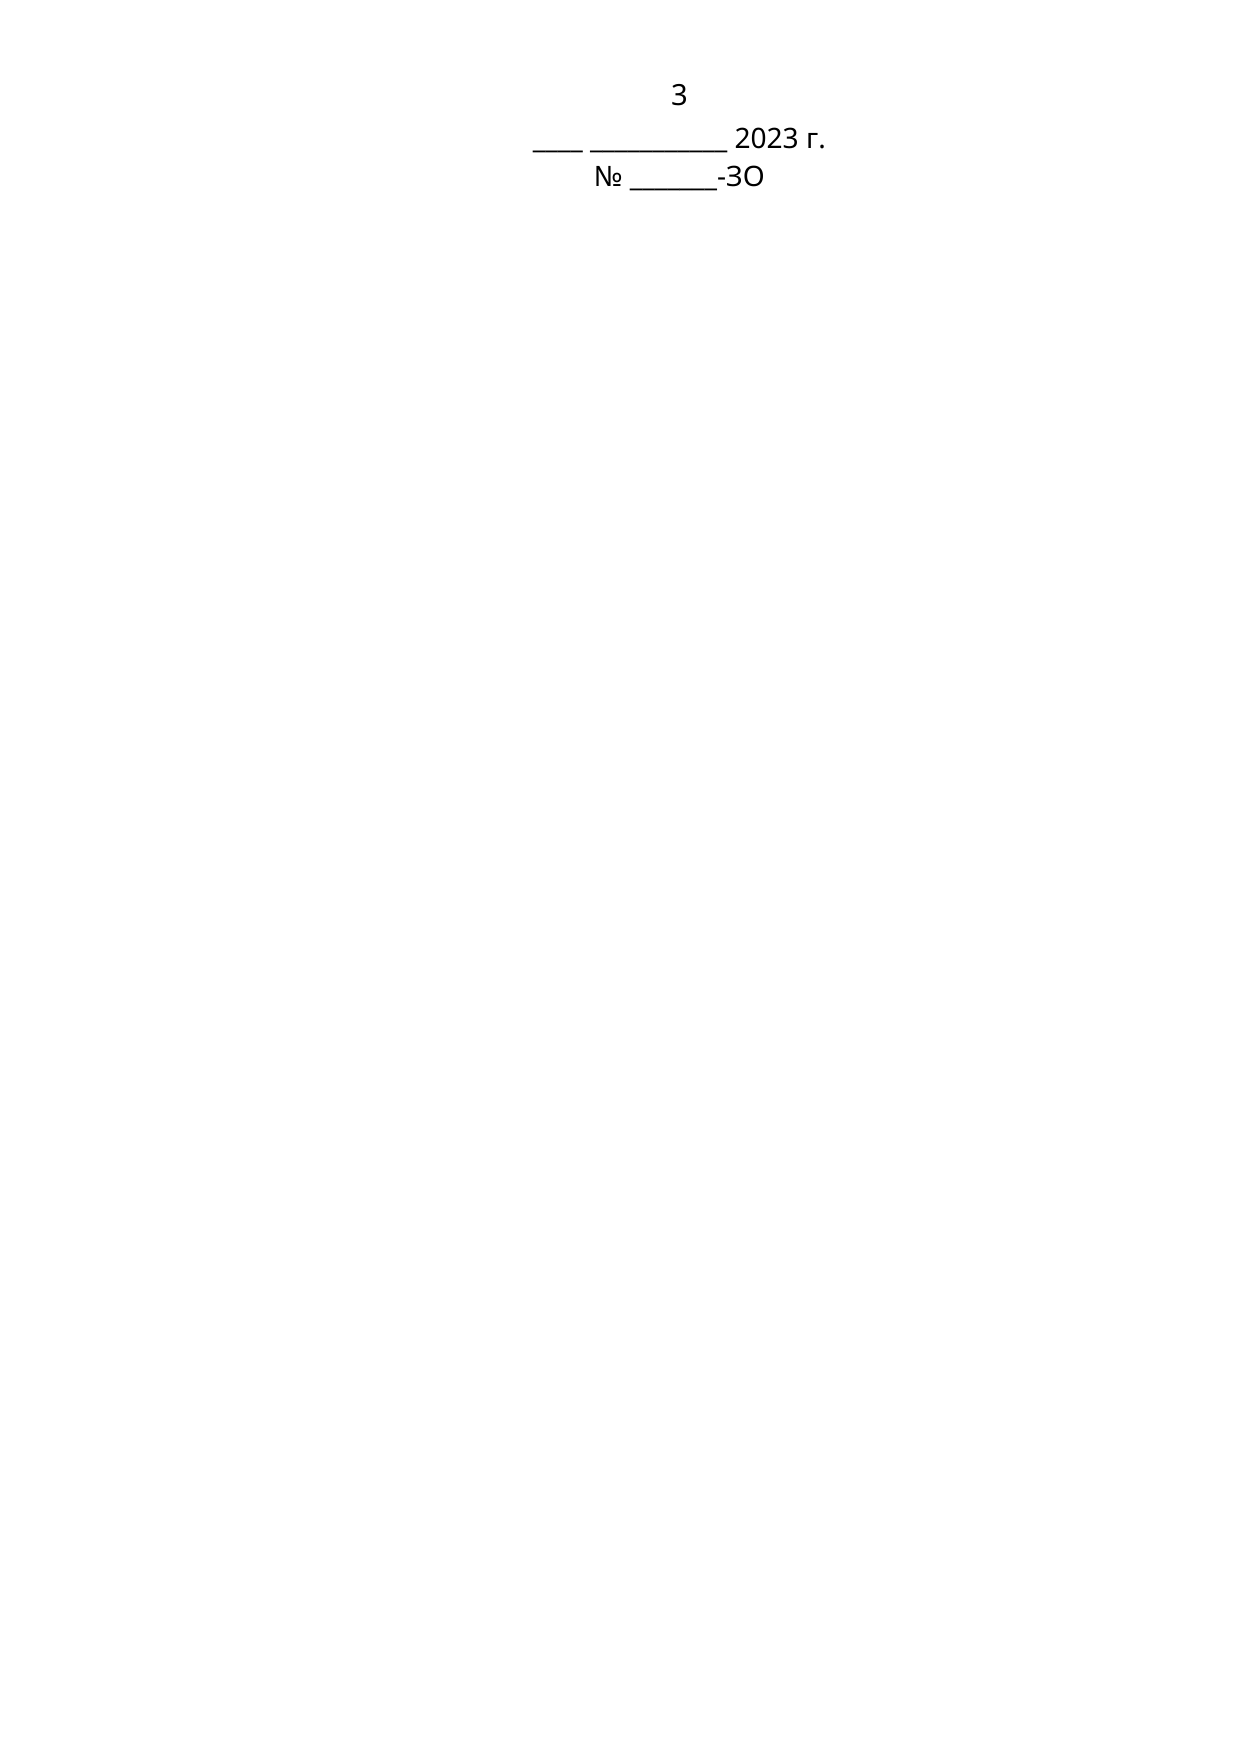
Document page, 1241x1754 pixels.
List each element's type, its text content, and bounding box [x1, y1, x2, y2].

text № _______-ЗО [177, 156, 1181, 195]
text ____ ___________ 2023 г. [177, 118, 1181, 156]
